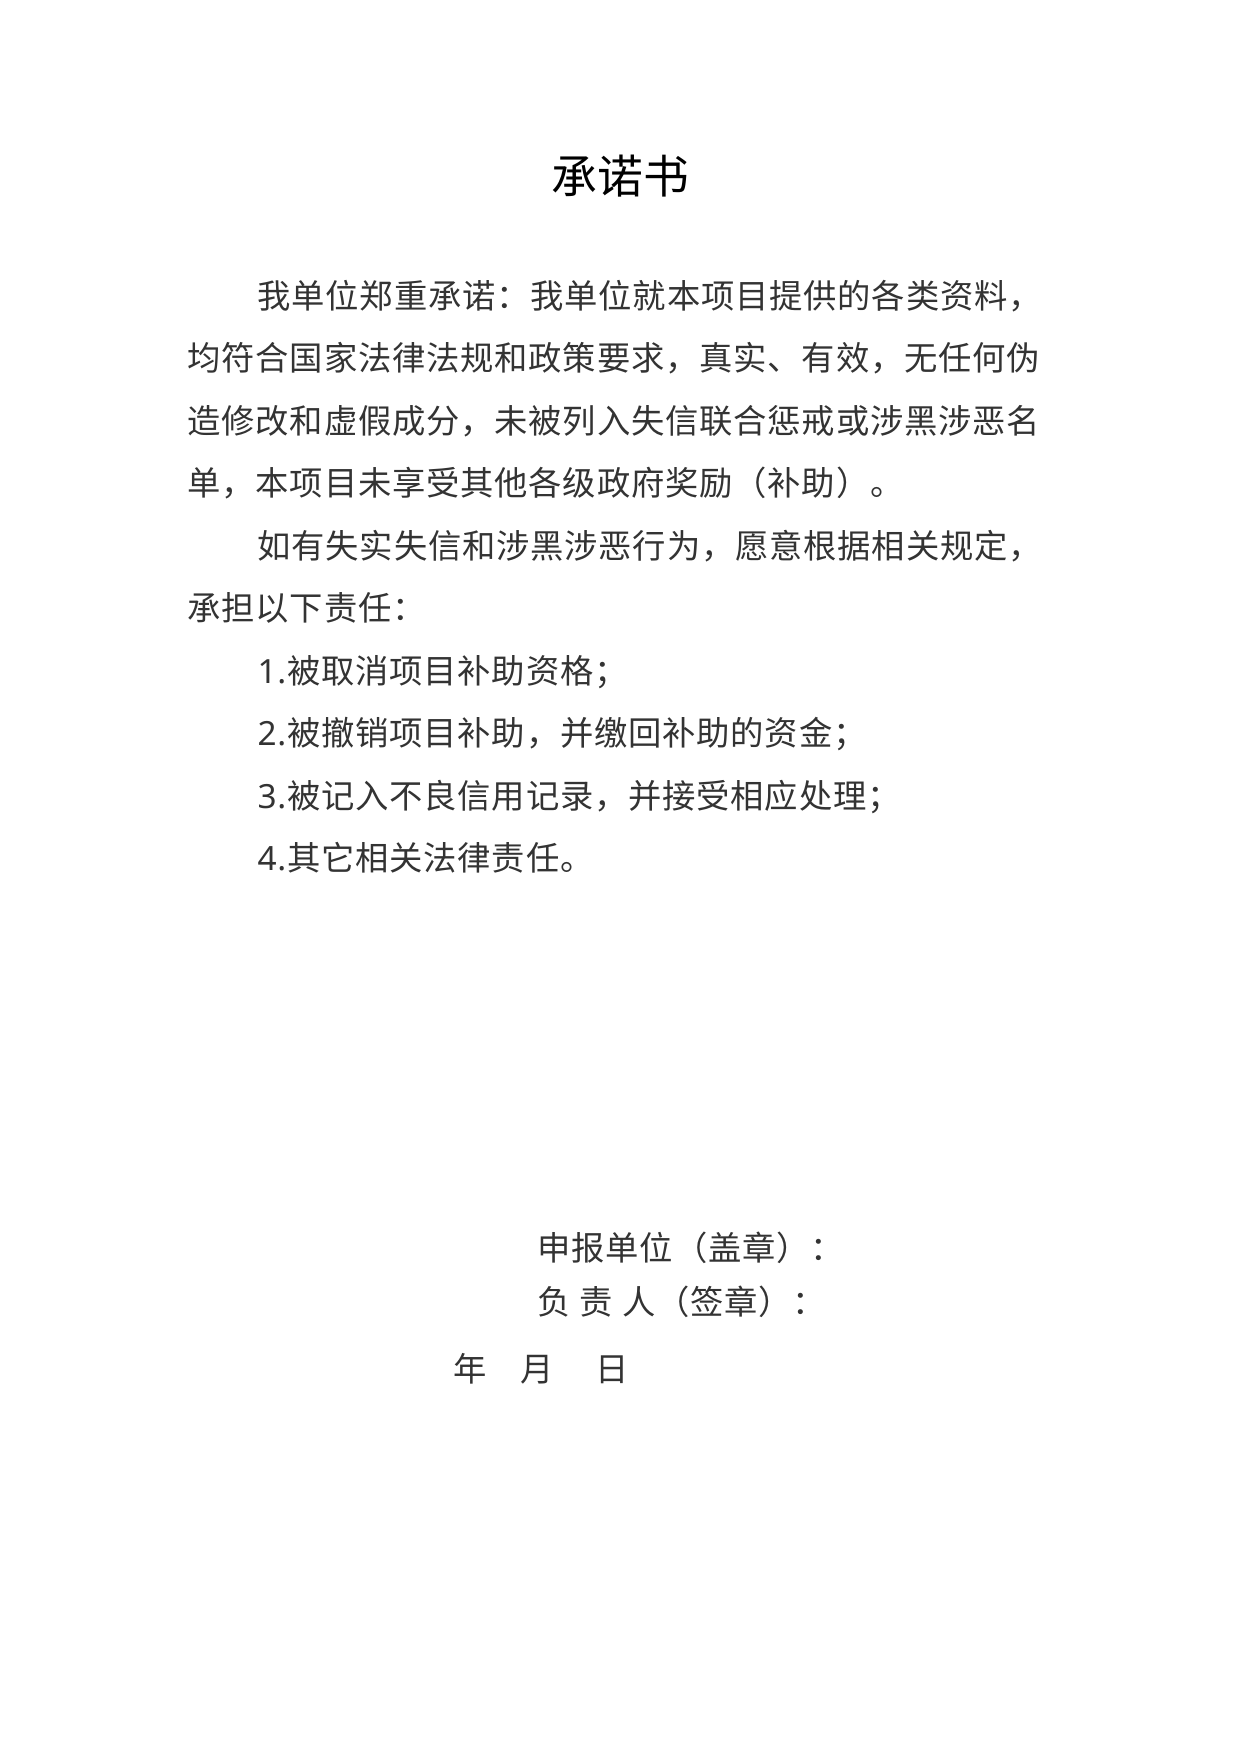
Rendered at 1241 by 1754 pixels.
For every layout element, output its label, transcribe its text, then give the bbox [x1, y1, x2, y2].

text 申报单位（盖章）： [187, 1217, 1053, 1271]
text 我单位郑重承诺：我单位就本项目提供的各类资料，均符合国家法律法规和政策要求，真实、有效，无任何伪造修改和虚假成分，未被列入失信联合惩戒或涉黑涉恶名单，本项目未享受其他各级政府奖励（补助）。 [187, 258, 1053, 508]
text 如有失实失信和涉黑涉恶行为，愿意根据相关规定，承担以下责任： [187, 508, 1053, 633]
text 2.被撤销项目补助，并缴回补助的资金； [187, 696, 1053, 758]
text 负 责 人（签章）： [187, 1271, 1053, 1325]
text 1.被取消项目补助资格； [187, 633, 1053, 696]
text 3.被记入不良信用记录，并接受相应处理； [187, 758, 1053, 821]
text 4.其它相关法律责任。 [187, 821, 1053, 883]
text 承诺书 [187, 150, 1053, 204]
text 年 月 日 [187, 1356, 1053, 1387]
